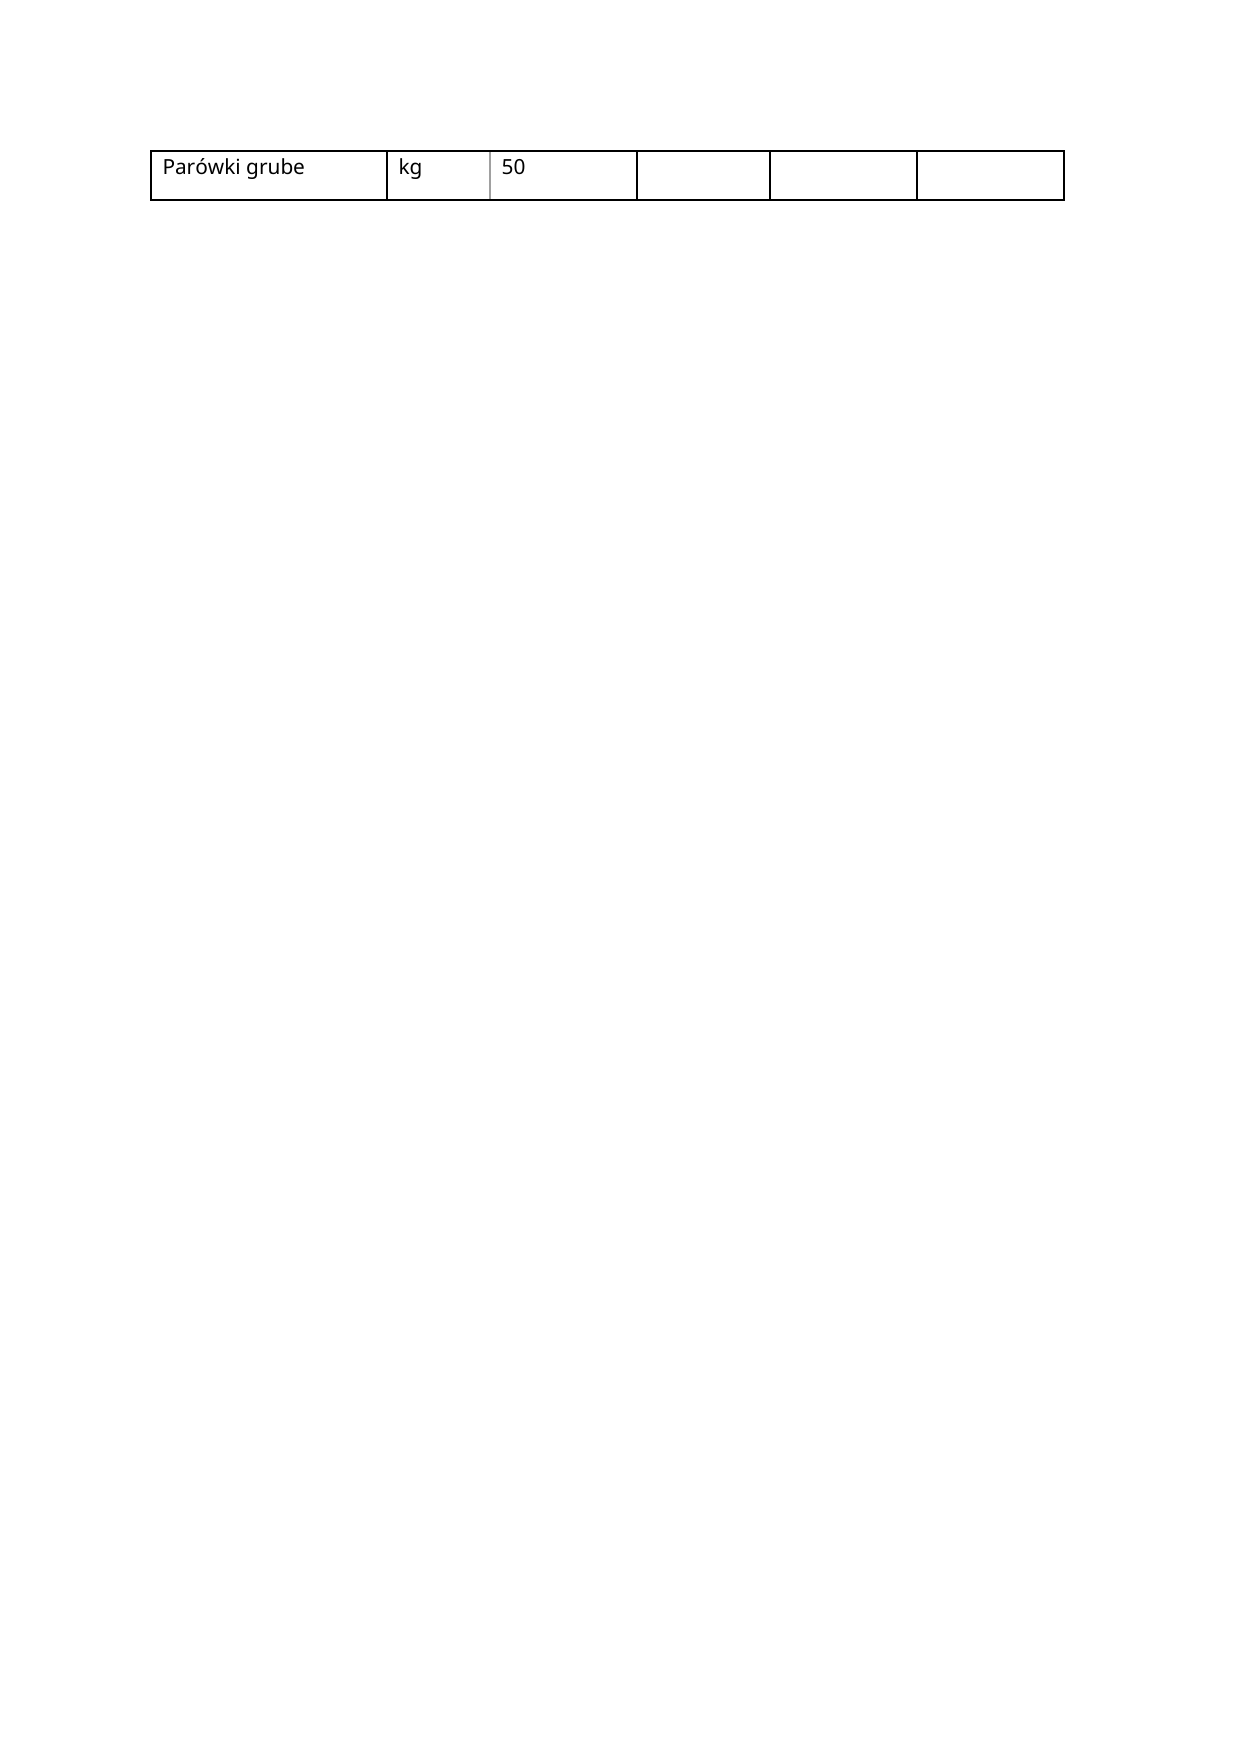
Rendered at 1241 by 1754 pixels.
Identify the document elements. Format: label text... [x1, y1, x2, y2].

table_cell [918, 152, 1063, 199]
table_cell kg [388, 152, 489, 199]
table_cell Parówki grube [152, 152, 386, 199]
table_cell 50 [491, 152, 636, 199]
table_cell [771, 152, 916, 199]
table_cell [638, 152, 769, 199]
